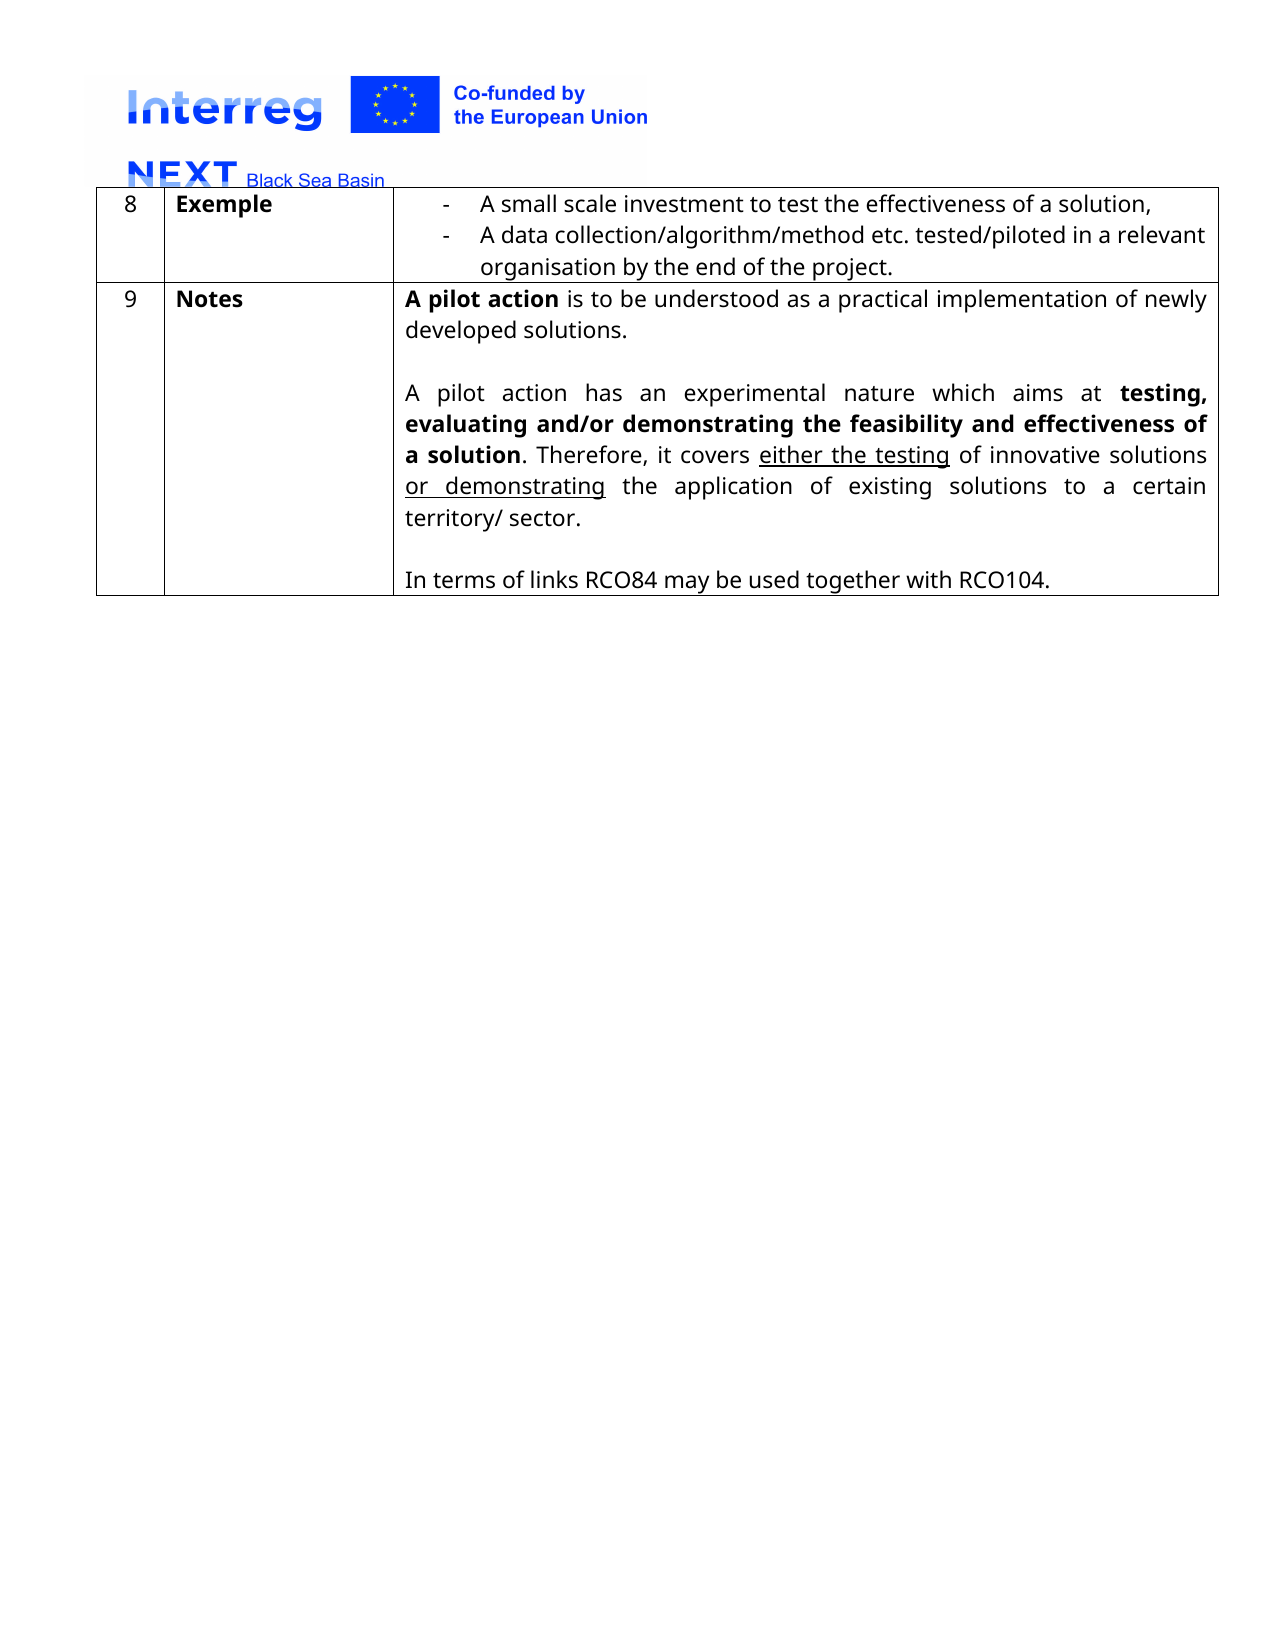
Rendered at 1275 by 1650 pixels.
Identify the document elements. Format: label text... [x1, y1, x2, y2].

table_cell Exemple [165, 188, 393, 282]
table_cell Notes [165, 283, 393, 595]
table_cell 9 [97, 283, 164, 595]
table_cell A small scale investment to test the effectiveness of a solution, A data collection/algorithm/method etc. tested/piloted in a relevant organisation by the end of the project. [394, 188, 1218, 282]
table_cell 8 [97, 188, 164, 282]
picture [84, 75, 647, 187]
table_cell A pilot action is to be understood as a practical implementation of newly developed solutions. A pilot action has an experimental nature which aims at testing, evaluating and/or demonstrating the feasibility and effectiveness of a solution. Therefore, it covers either the testing of innovative solutions or demonstrating the application of existing solutions to a certain territory/ sector. In terms of links RCO84 may be used together with RCO104. [394, 283, 1218, 595]
